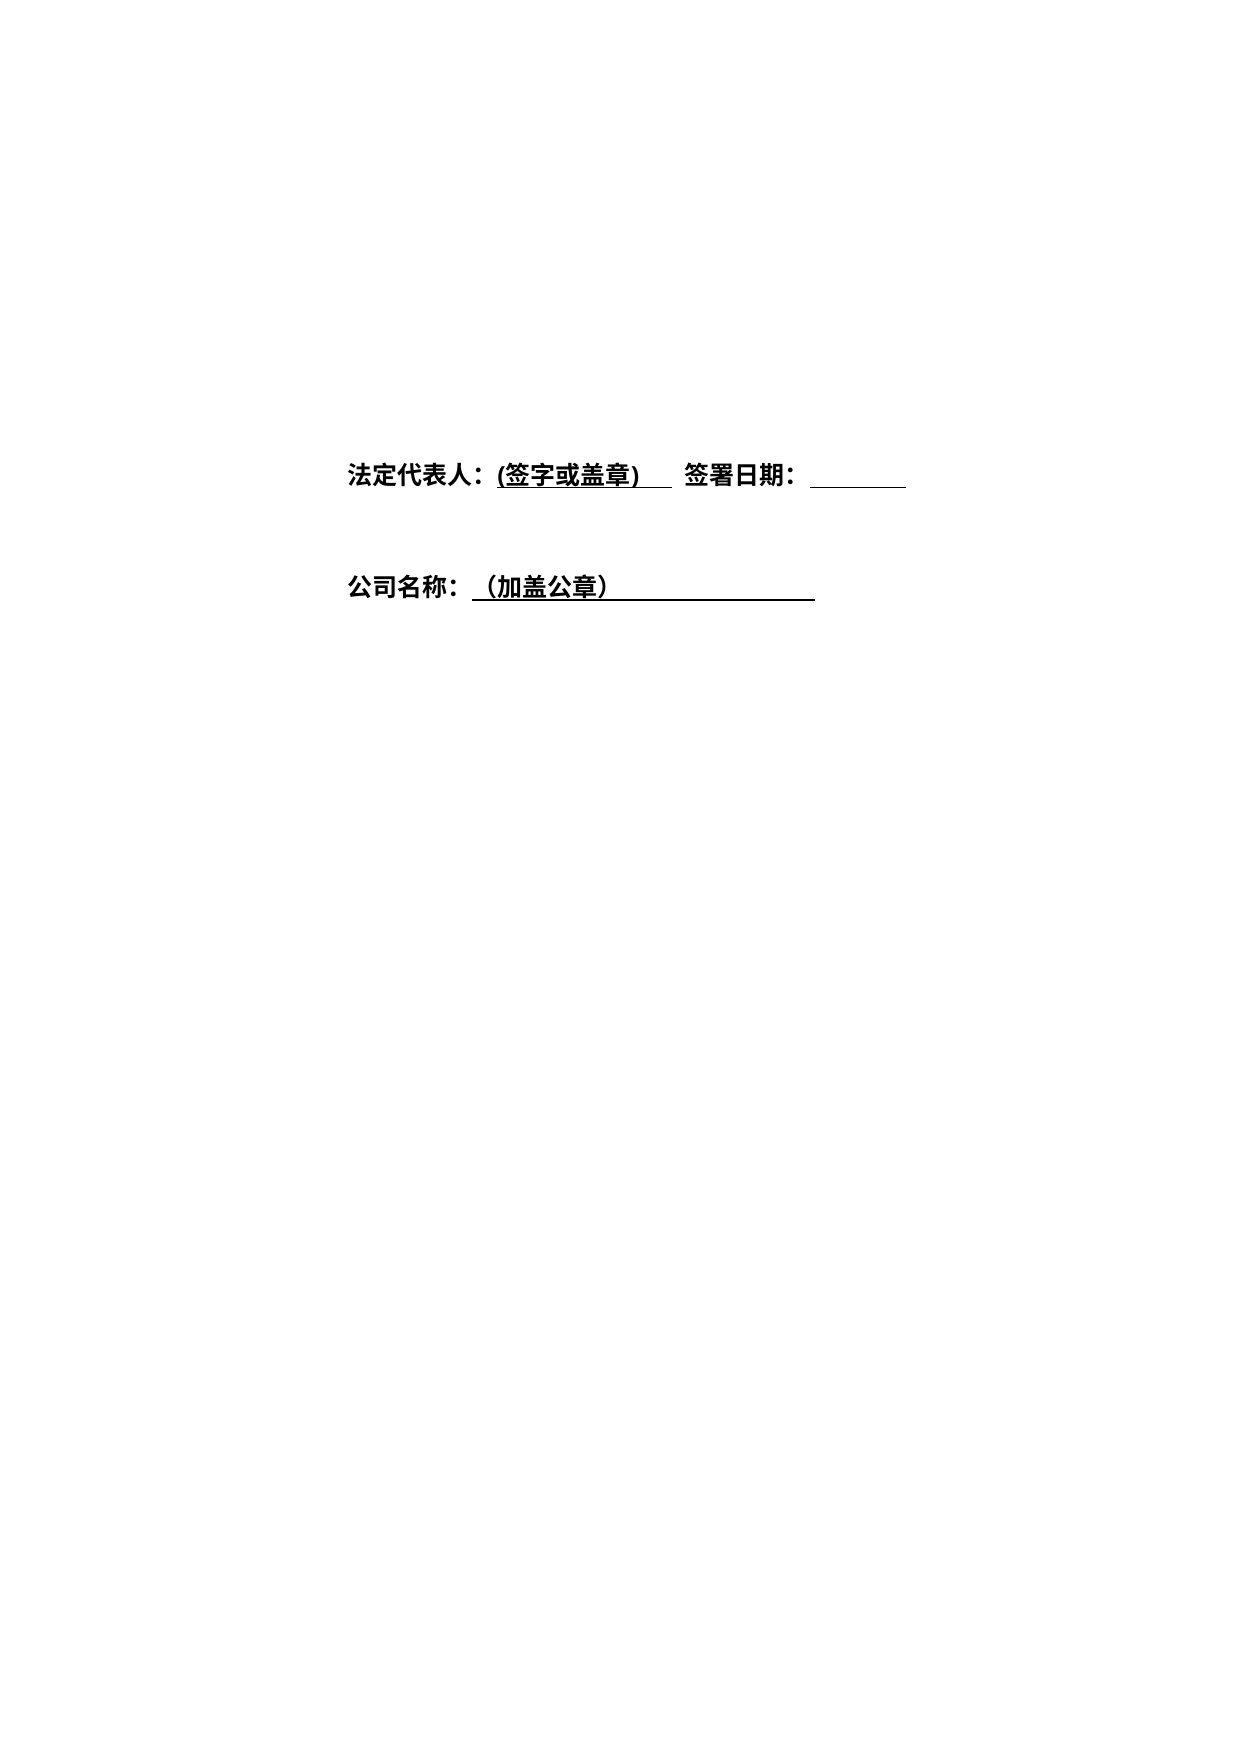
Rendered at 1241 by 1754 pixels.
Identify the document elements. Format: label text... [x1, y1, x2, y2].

text 法定代表人：(签字或盖章) 签署日期： [297, 441, 1053, 506]
text 公司名称：（加盖公章） [297, 553, 1053, 618]
